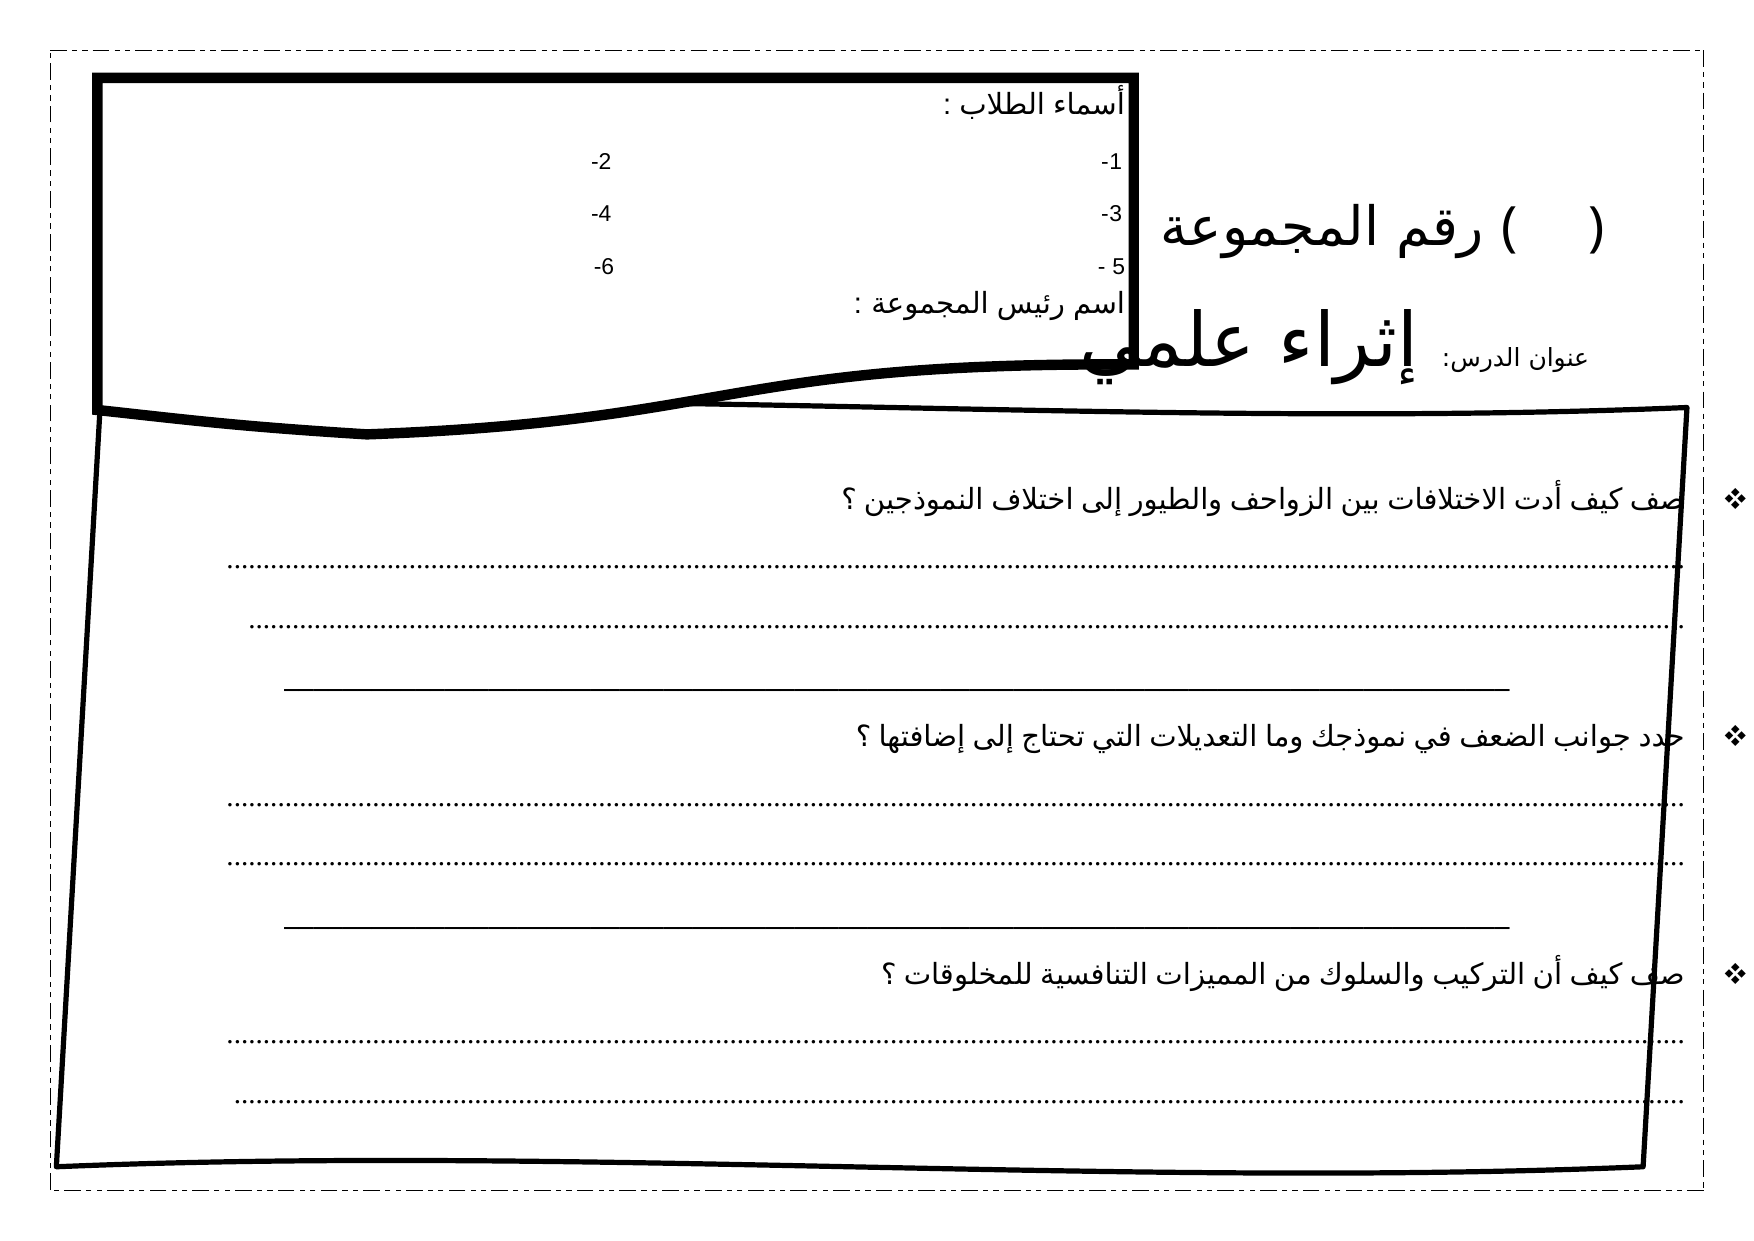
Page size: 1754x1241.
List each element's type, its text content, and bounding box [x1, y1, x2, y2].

list عنوان الدرس: إثراء علمي [150, 297, 1604, 384]
text رقم المجموعة ( ) [150, 187, 1604, 261]
